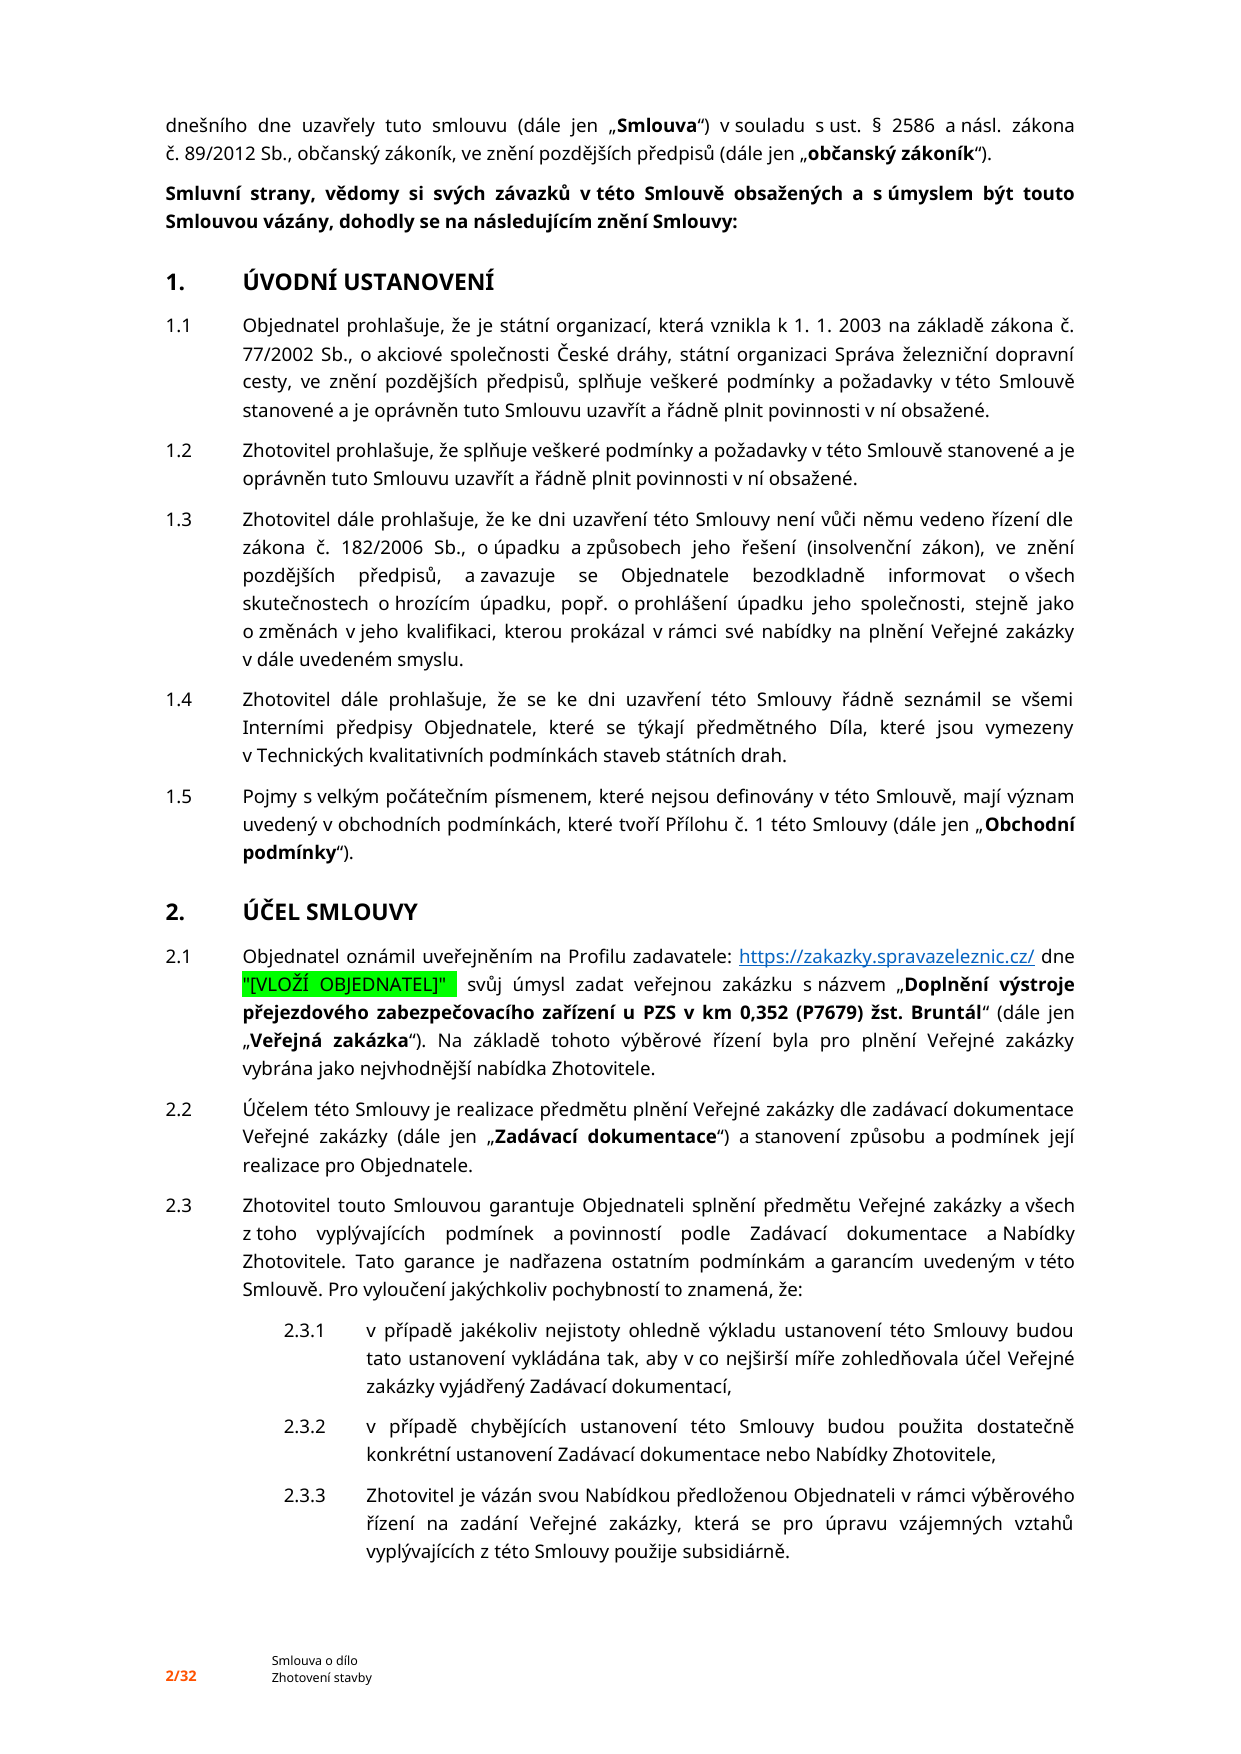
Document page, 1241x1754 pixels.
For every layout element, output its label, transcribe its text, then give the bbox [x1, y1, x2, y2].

text v případě chybějících ustanovení této Smlouvy budou použita dostatečně konkrétní ustanovení Zadávací dokumentace nebo Nabídky Zhotovitele, [283, 1413, 1075, 1467]
text v případě jakékoliv nejistoty ohledně výkladu ustanovení této Smlouvy budou tato ustanovení vykládána tak, aby v co nejširší míře zohledňovala účel Veřejné zakázky vyjádřený Zadávací dokumentací, [283, 1317, 1075, 1398]
text Účelem této Smlouvy je realizace předmětu plnění Veřejné zakázky dle zadávací dokumentace Veřejné zakázky (dále jen „Zadávací dokumentace“) a stanovení způsobu a podmínek její realizace pro Objednatele. [165, 1096, 1075, 1177]
text Smluvní strany, vědomy si svých závazků v této Smlouvě obsažených a s úmyslem být touto Smlouvou vázány, dohodly se na následujícím znění Smlouvy: [165, 181, 1075, 234]
text Zhotovitel dále prohlašuje, že se ke dni uzavření této Smlouvy řádně seznámil se všemi Interními předpisy Objednatele, které se týkají předmětného Díla, které jsou vymezeny v Technických kvalitativních podmínkách staveb státních drah. [165, 687, 1075, 768]
text Zhotovitel touto Smlouvou garantuje Objednateli splnění předmětu Veřejné zakázky a všech z toho vyplývajících podmínek a povinností podle Zadávací dokumentace a Nabídky Zhotovitele. Tato garance je nadřazena ostatním podmínkám a garancím uvedeným v této Smlouvě. Pro vyloučení jakýchkoliv pochybností to znamená, že: [165, 1192, 1075, 1302]
text ÚČEL SMLOUVY [165, 896, 1075, 928]
text dnešního dne uzavřely tuto smlouvu (dále jen „Smlouva“) v souladu s ust. § 2586 a násl. zákona č. 89/2012 Sb., občanský zákoník, ve znění pozdějších předpisů (dále jen „občanský zákoník“). [165, 112, 1075, 166]
text ÚVODNÍ USTANOVENÍ [165, 266, 1075, 297]
text Pojmy s velkým počátečním písmenem, které nejsou definovány v této Smlouvě, mají význam uvedený v obchodních podmínkách, které tvoří Přílohu č. 1 této Smlouvy (dále jen „Obchodní podmínky“). [165, 783, 1075, 865]
text Zhotovitel je vázán svou Nabídkou předloženou Objednateli v rámci výběrového řízení na zadání Veřejné zakázky, která se pro úpravu vzájemných vztahů vyplývajících z této Smlouvy použije subsidiárně. [283, 1482, 1075, 1564]
text Zhotovitel dále prohlašuje, že ke dni uzavření této Smlouvy není vůči němu vedeno řízení dle zákona č. 182/2006 Sb., o úpadku a způsobech jeho řešení (insolvenční zákon), ve znění pozdějších předpisů, a zavazuje se Objednatele bezodkladně informovat o všech skutečnostech o hrozícím úpadku, popř. o prohlášení úpadku jeho společnosti, stejně jako o změnách v jeho kvalifikaci, kterou prokázal v rámci své nabídky na plnění Veřejné zakázky v dále uvedeném smyslu. [165, 506, 1075, 672]
text Objednatel oznámil uveřejněním na Profilu zadavatele: https://zakazky.spravazeleznic.cz/ dne svůj úmysl zadat veřejnou zakázku s názvem „Doplnění výstroje přejezdového zabezpečovacího zařízení u PZS v km 0,352 (P7679) žst. Bruntál“ (dále jen „Veřejná zakázka“). Na základě tohoto výběrové řízení byla pro plnění Veřejné zakázky vybrána jako nejvhodnější nabídka Zhotovitele. [165, 943, 1075, 1081]
text Objednatel prohlašuje, že je státní organizací, která vznikla k 1. 1. 2003 na základě zákona č. 77/2002 Sb., o akciové společnosti České dráhy, státní organizaci Správa železniční dopravní cesty, ve znění pozdějších předpisů, splňuje veškeré podmínky a požadavky v této Smlouvě stanovené a je oprávněn tuto Smlouvu uzavřít a řádně plnit povinnosti v ní obsažené. [165, 313, 1075, 422]
text Zhotovitel prohlašuje, že splňuje veškeré podmínky a požadavky v této Smlouvě stanovené a je oprávněn tuto Smlouvu uzavřít a řádně plnit povinnosti v ní obsažené. [165, 437, 1075, 491]
